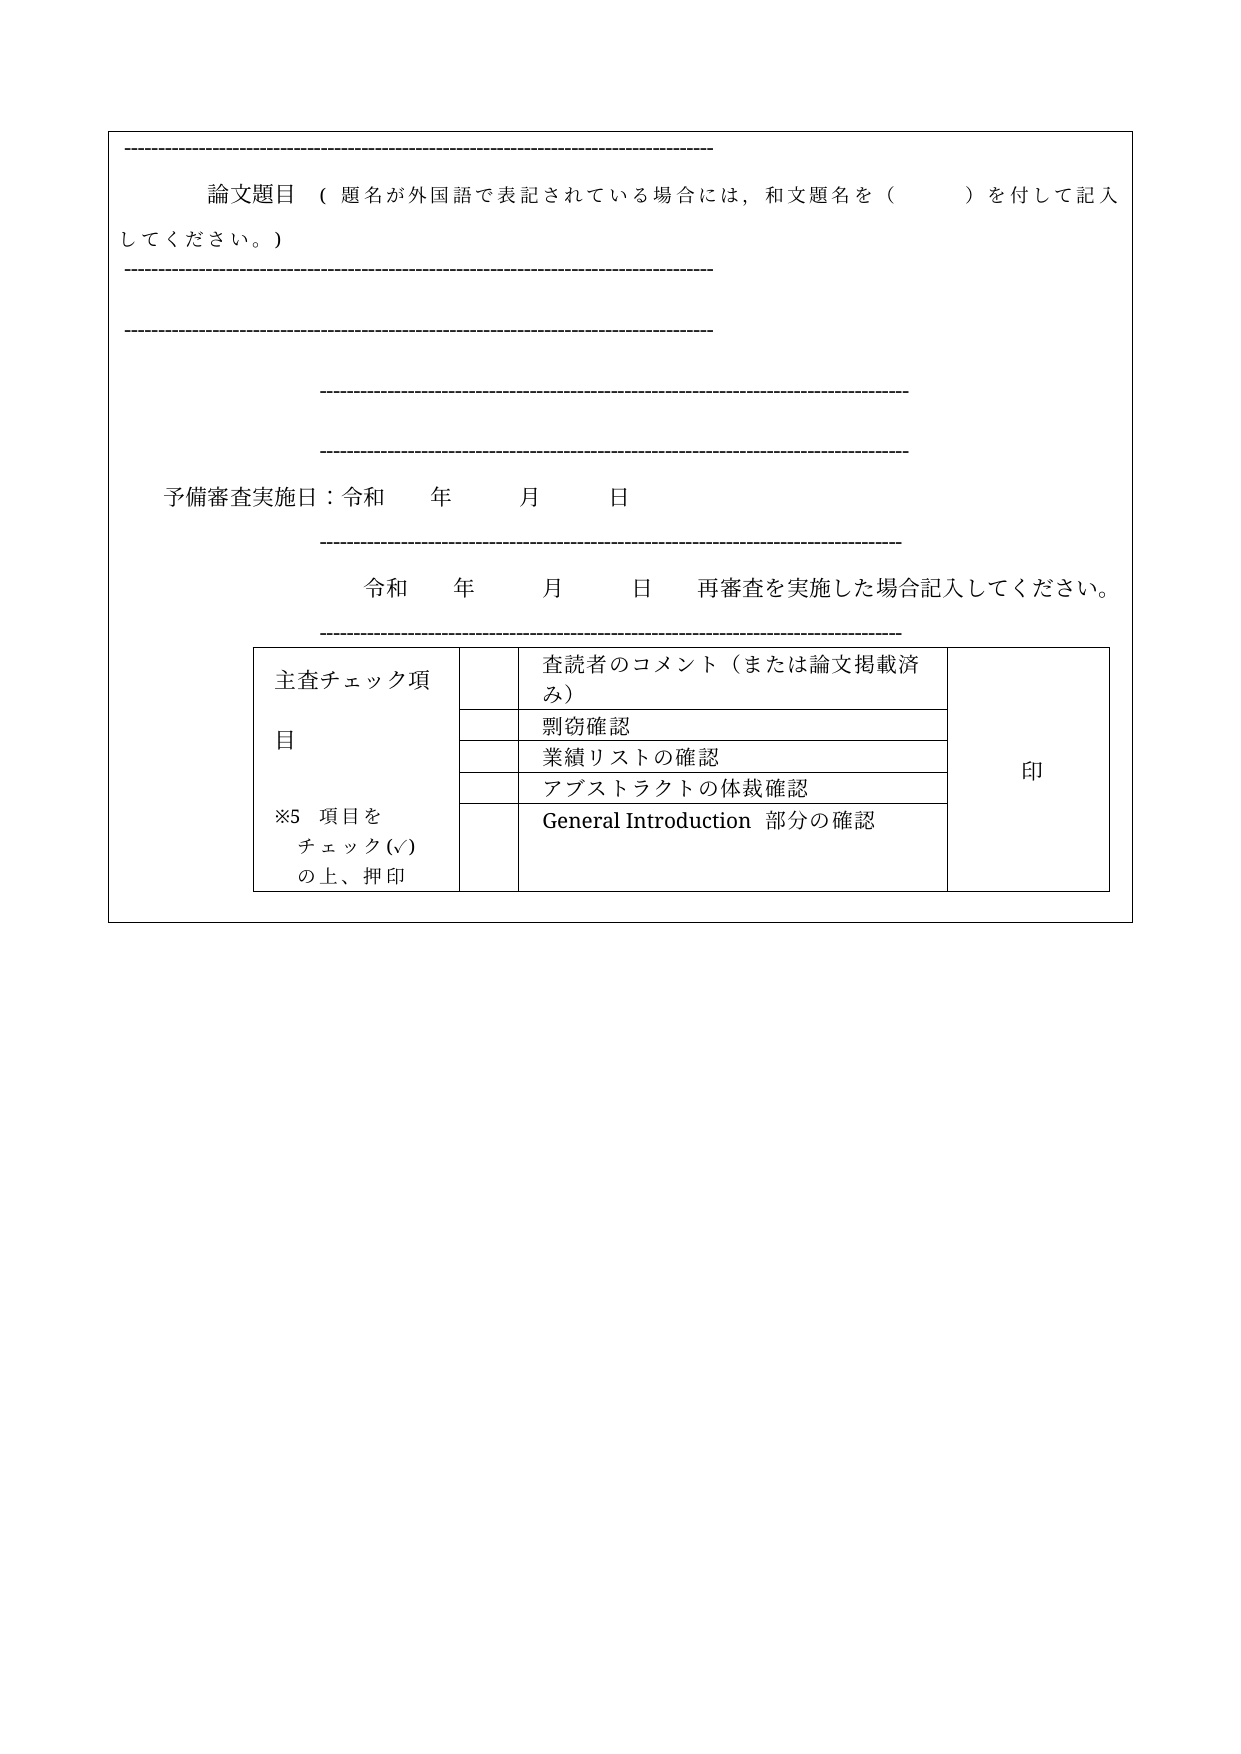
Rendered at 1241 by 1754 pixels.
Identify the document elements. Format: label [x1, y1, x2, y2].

table_header [109, 132, 1132, 922]
